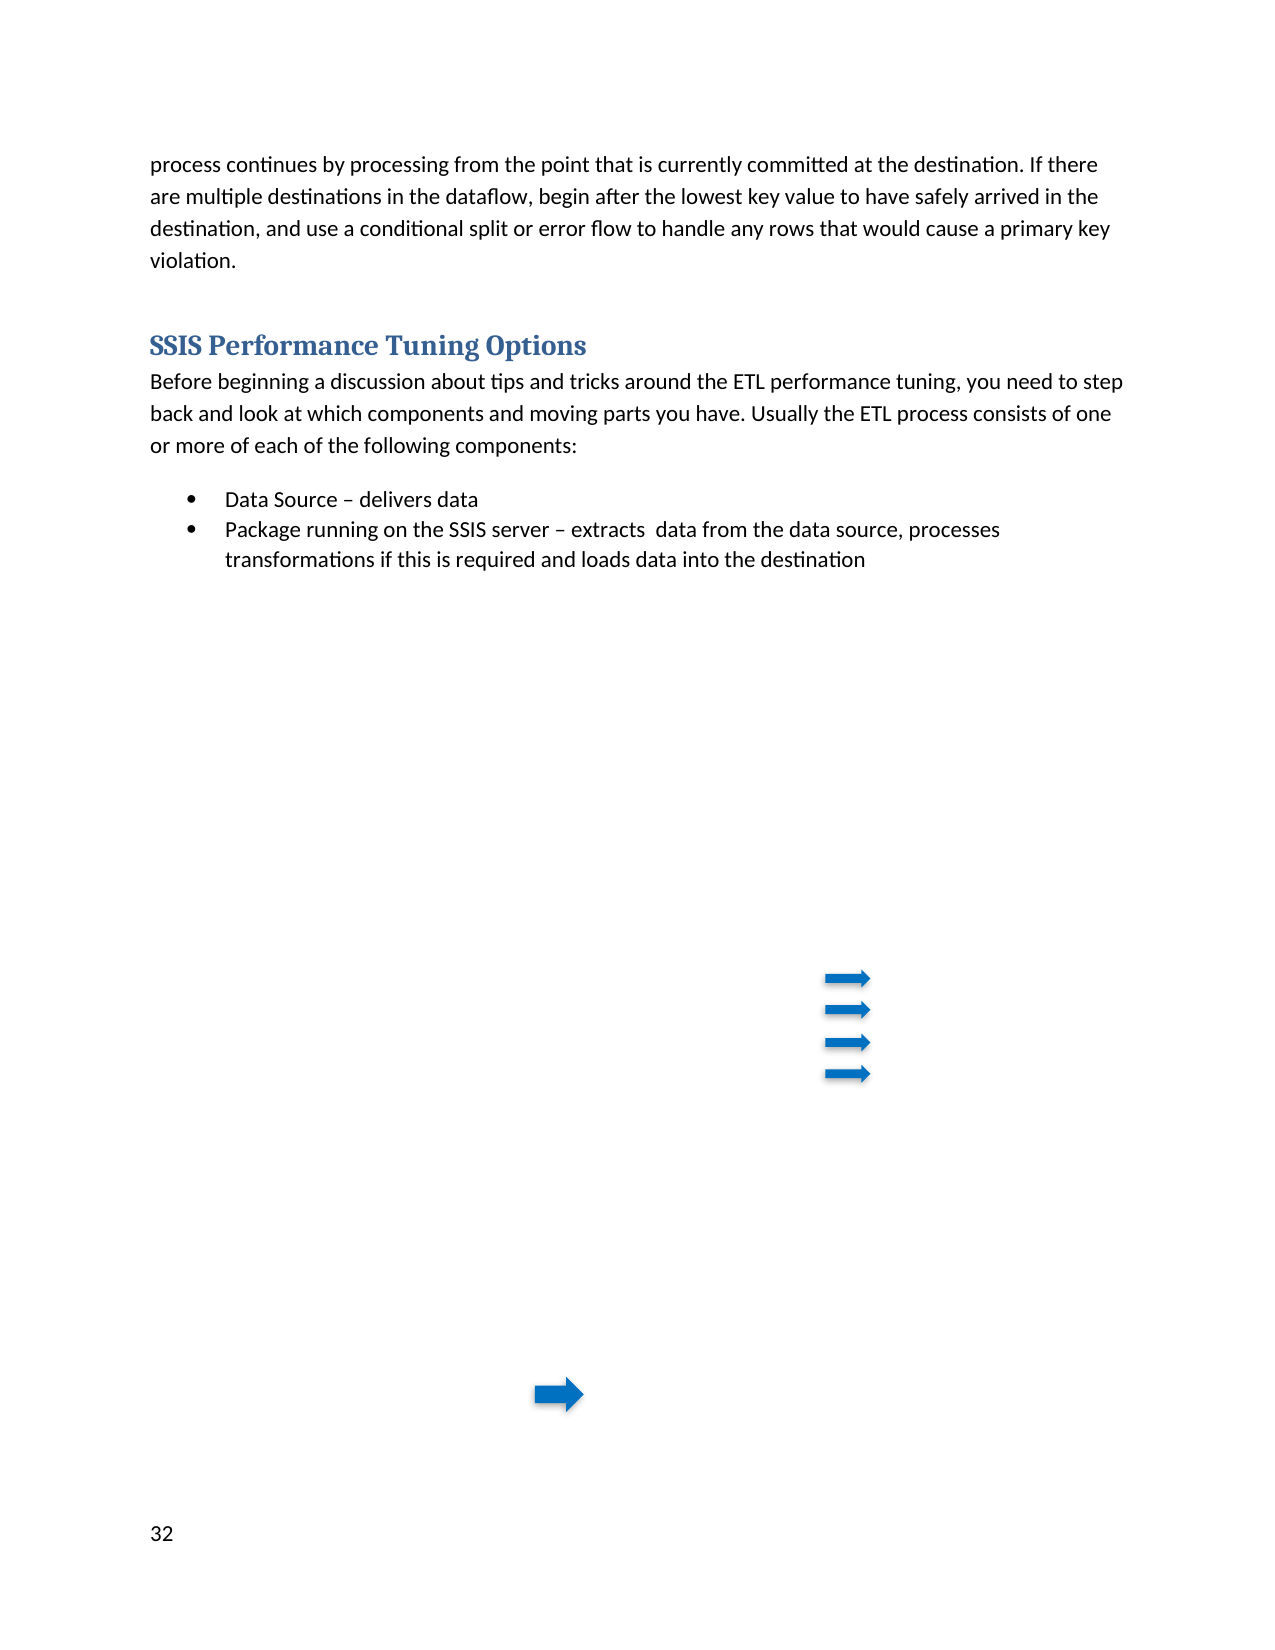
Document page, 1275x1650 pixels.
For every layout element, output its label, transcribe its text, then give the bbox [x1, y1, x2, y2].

subtitle SSIS Performance Tuning Options [150, 329, 1125, 362]
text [150, 150, 1125, 274]
list Data Source – delivers data [187, 485, 1125, 513]
list Package running on the SSIS server – extracts data from the data source, processes transformations if this is required and loads data into the destination [187, 515, 1125, 573]
text Before beginning a discussion about tips and tricks around the ETL performance tuning, you need to step back and look at which components and moving parts you have. Usually the ETL process consists of one or more of each of the following components: [150, 367, 1125, 460]
